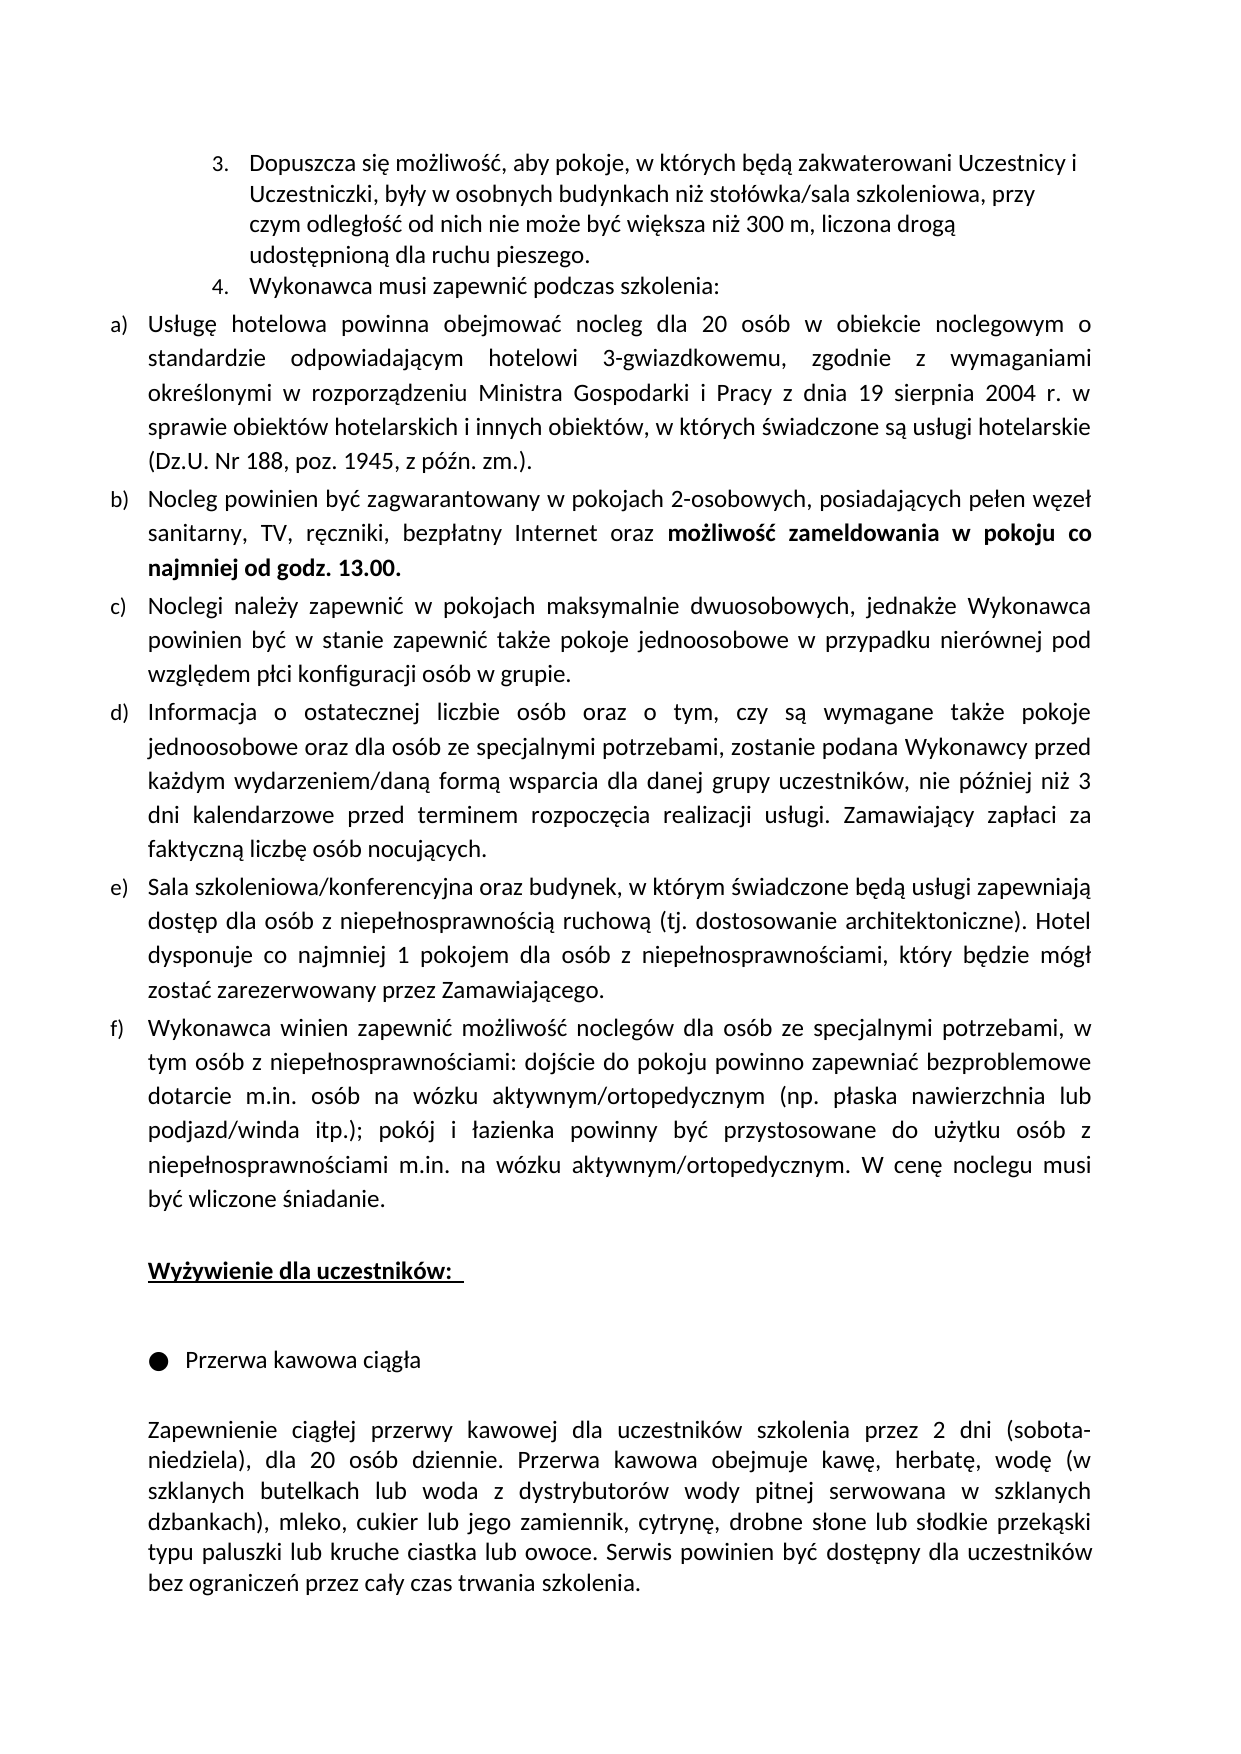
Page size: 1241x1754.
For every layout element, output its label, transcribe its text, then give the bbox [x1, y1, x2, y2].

list Usługę hotelowa powinna obejmować nocleg dla 20 osób w obiekcie noclegowym o standardzie odpowiadającym hotelowi 3-gwiazdkowemu, zgodnie z wymaganiami określonymi w rozporządzeniu Ministra Gospodarki i Pracy z dnia 19 sierpnia 2004 r. w sprawie obiektów hotelarskich i innych obiektów, w których świadczone są usługi hotelarskie (Dz.U. Nr 188, poz. 1945, z późn. zm.). [110, 308, 1093, 476]
list Informacja o ostatecznej liczbie osób oraz o tym, czy są wymagane także pokoje jednoosobowe oraz dla osób ze specjalnymi potrzebami, zostanie podana Wykonawcy przed każdym wydarzeniem/daną formą wsparcia dla danej grupy uczestników, nie później niż 3 dni kalendarzowe przed terminem rozpoczęcia realizacji usługi. Zamawiający zapłaci za faktyczną liczbę osób nocujących. [110, 696, 1093, 864]
list Noclegi należy zapewnić w pokojach maksymalnie dwuosobowych, jednakże Wykonawca powinien być w stanie zapewnić także pokoje jednoosobowe w przypadku nierównej pod względem płci konfiguracji osób w grupie. [110, 590, 1093, 689]
text Wyżywienie dla uczestników: [148, 1221, 1093, 1286]
list Nocleg powinien być zagwarantowany w pokojach 2-osobowych, posiadających pełen węzeł sanitarny, TV, ręczniki, bezpłatny Internet oraz możliwość zameldowania w pokoju co najmniej od godz. 13.00. [110, 483, 1093, 582]
text Zapewnienie ciągłej przerwy kawowej dla uczestników szkolenia przez 2 dni (sobota-niedziela), dla 20 osób dziennie. Przerwa kawowa obejmuje kawę, herbatę, wodę (w szklanych butelkach lub woda z dystrybutorów wody pitnej serwowana w szklanych dzbankach), mleko, cukier lub jego zamiennik, cytrynę, drobne słone lub słodkie przekąski typu paluszki lub kruche ciastka lub owoce. Serwis powinien być dostępny dla uczestników bez ograniczeń przez cały czas trwania szkolenia. [148, 1414, 1093, 1597]
list Wykonawca winien zapewnić możliwość noclegów dla osób ze specjalnymi potrzebami, w tym osób z niepełnosprawnościami: dojście do pokoju powinno zapewniać bezproblemowe dotarcie m.in. osób na wózku aktywnym/ortopedycznym (np. płaska nawierzchnia lub podjazd/winda itp.); pokój i łazienka powinny być przystosowane do użytku osób z niepełnosprawnościami m.in. na wózku aktywnym/ortopedycznym. W cenę noclegu musi być wliczone śniadanie. [110, 1012, 1093, 1213]
list Dopuszcza się możliwość, aby pokoje, w których będą zakwaterowani Uczestnicy i Uczestniczki, były w osobnych budynkach niż stołówka/sala szkoleniowa, przy czym odległość od nich nie może być większa niż 300 m, liczona drogą udostępnioną dla ruchu pieszego. [212, 148, 1093, 270]
list Przerwa kawowa ciągła [148, 1332, 1093, 1383]
list Sala szkoleniowa/konferencyjna oraz budynek, w którym świadczone będą usługi zapewniają dostęp dla osób z niepełnosprawnością ruchową (tj. dostosowanie architektoniczne). Hotel dysponuje co najmniej 1 pokojem dla osób z niepełnosprawnościami, który będzie mógł zostać zarezerwowany przez Zamawiającego. [110, 871, 1093, 1004]
list Wykonawca musi zapewnić podczas szkolenia: [212, 270, 1093, 301]
